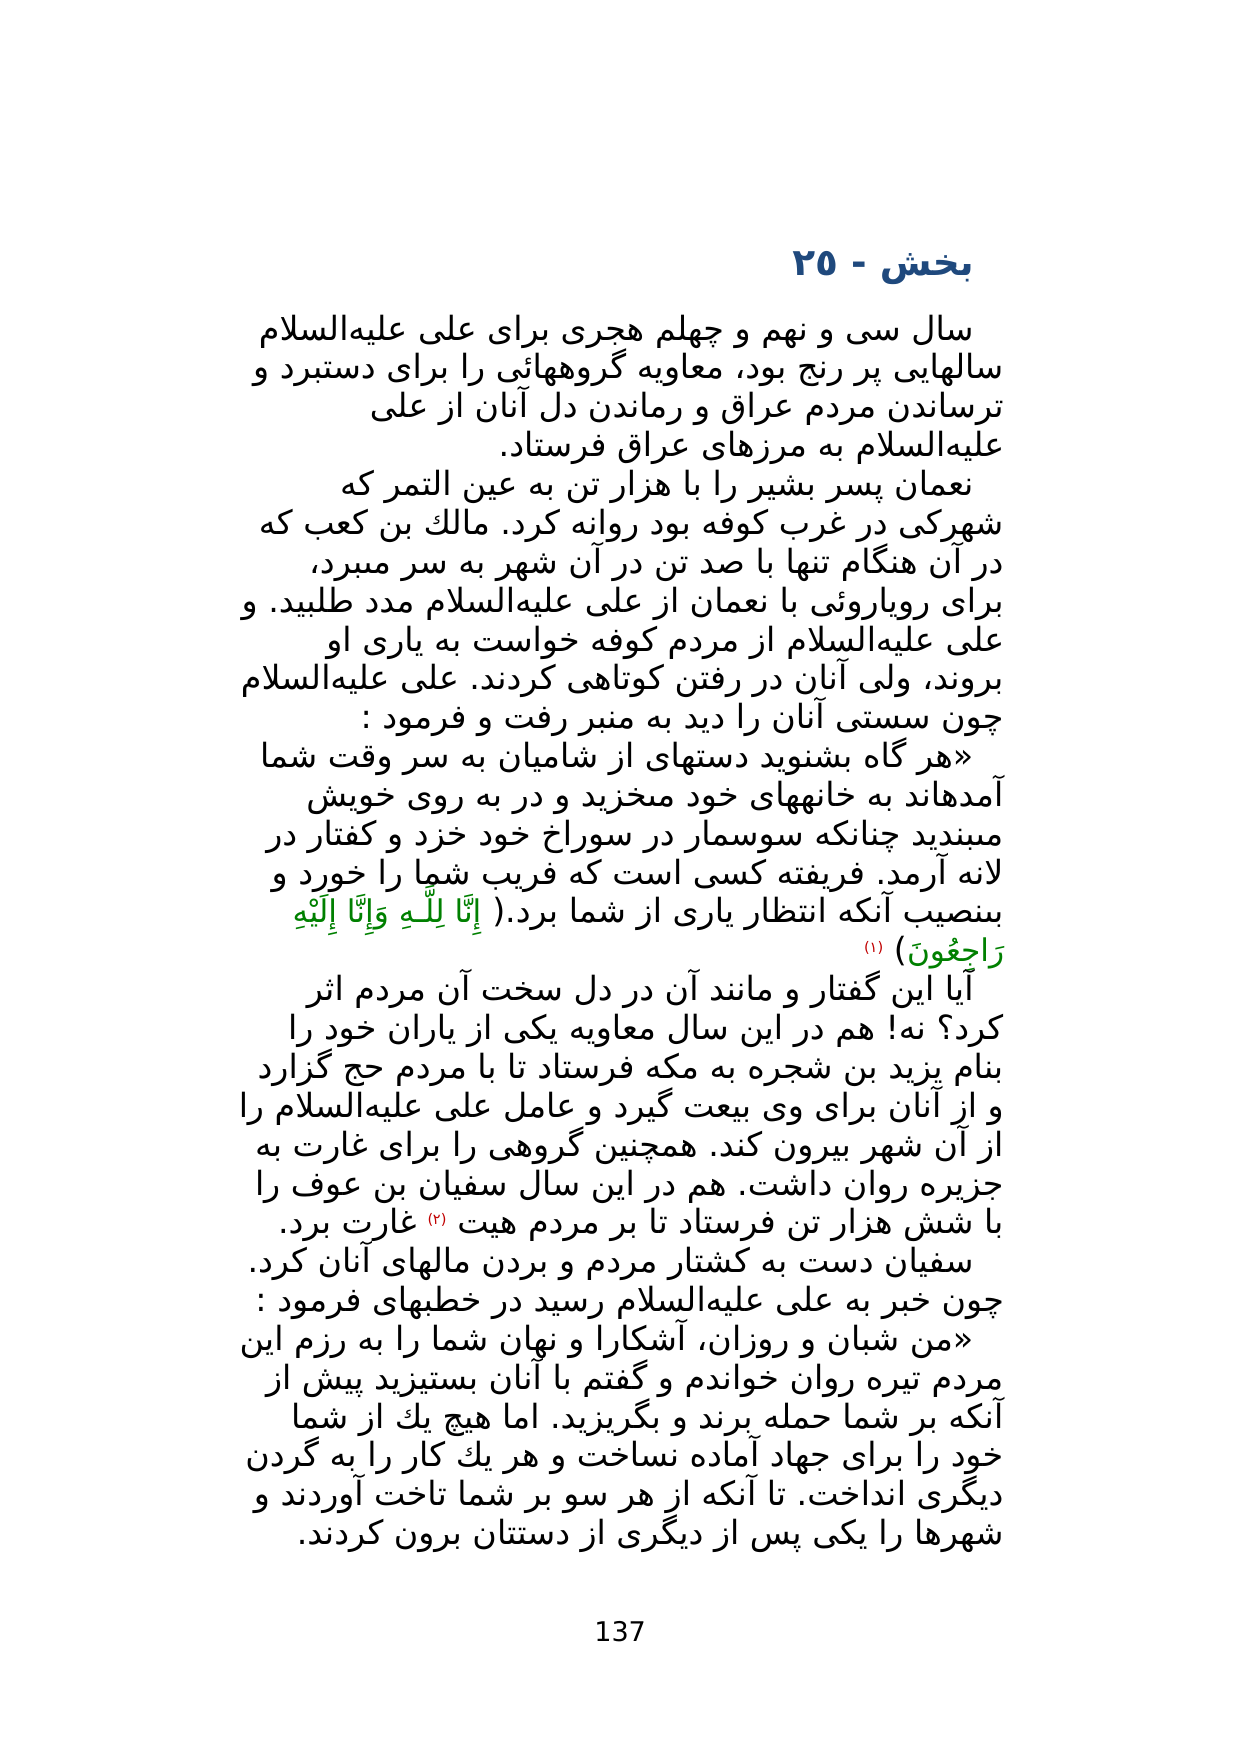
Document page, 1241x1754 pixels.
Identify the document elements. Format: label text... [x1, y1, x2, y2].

subtitle بخش - ٢٥ [236, 241, 1004, 284]
text سال سى و نهم و چهلم هجرى براى على عليه‌السلام سالهايى پر رنج بود، معاويه گروه‏هائى را براى دستبرد و ترساندن مردم عراق و رماندن دل آنان از على عليه‌السلام به مرزهاى عراق فرستاد. [236, 309, 1004, 464]
text «هر گاه بشنويد دسته‏اى از شاميان به سر وقت شما آمده‏اند به خانه‏هاى خود مى‏خزيد و در به روى خويش مى‏بنديد چنانكه سوسمار در سوراخ خود خزد و كفتار در لانه آرمد. فريفته كسى است كه فريب شما را خورد و بى‏نصيب آنكه انتظار يارى از شما برد.( إِنَّا لِلَّـهِ وَإِنَّا إِلَيْهِ رَاجِعُونَ) (١) [236, 737, 1004, 970]
text نعمان پسر بشير را با هزار تن به عين التمر كه شهركى در غرب كوفه بود روانه كرد. مالك بن كعب كه در آن هنگام تنها با صد تن در آن شهر به سر مى‏برد، براى روياروئى با نعمان از على عليه‌السلام مدد طلبيد. و على عليه‌السلام از مردم كوفه خواست به يارى او بروند، ولى آنان در رفتن كوتاهى كردند. على عليه‌السلام چون سستى آنان را ديد به منبر رفت و فرمود : [236, 464, 1004, 737]
text سفيان دست به كشتار مردم و بردن مالهاى آنان كرد. چون خبر به على عليه‌السلام رسيد در خطبه‏اى فرمود : [236, 1242, 1004, 1319]
text «من شبان و روزان، آشكارا و نهان شما را به رزم اين مردم تيره روان خواندم و گفتم با آنان بستيزيد پيش از آنكه بر شما حمله برند و بگريزيد. اما هيچ يك از شما خود را براى جهاد آماده نساخت و هر يك كار را به گردن ديگرى انداخت. تا آنكه از هر سو بر شما تاخت آوردند و شهرها را يكى پس از ديگرى از دستتان برون كردند. [236, 1319, 1004, 1552]
text آيا اين گفتار و مانند آن در دل سخت آن مردم اثر كرد؟ نه! هم در اين سال معاويه يكى از ياران خود را بنام يزيد بن شجره به مكه فرستاد تا با مردم حج گزارد و از آنان براى وى بيعت گيرد و عامل على عليه‌السلام را از آن شهر بيرون كند. همچنين گروهى را براى غارت به جزيره روان داشت. هم در اين سال سفيان بن عوف را با شش هزار تن فرستاد تا بر مردم هيت (٢) غارت برد. [236, 970, 1004, 1242]
